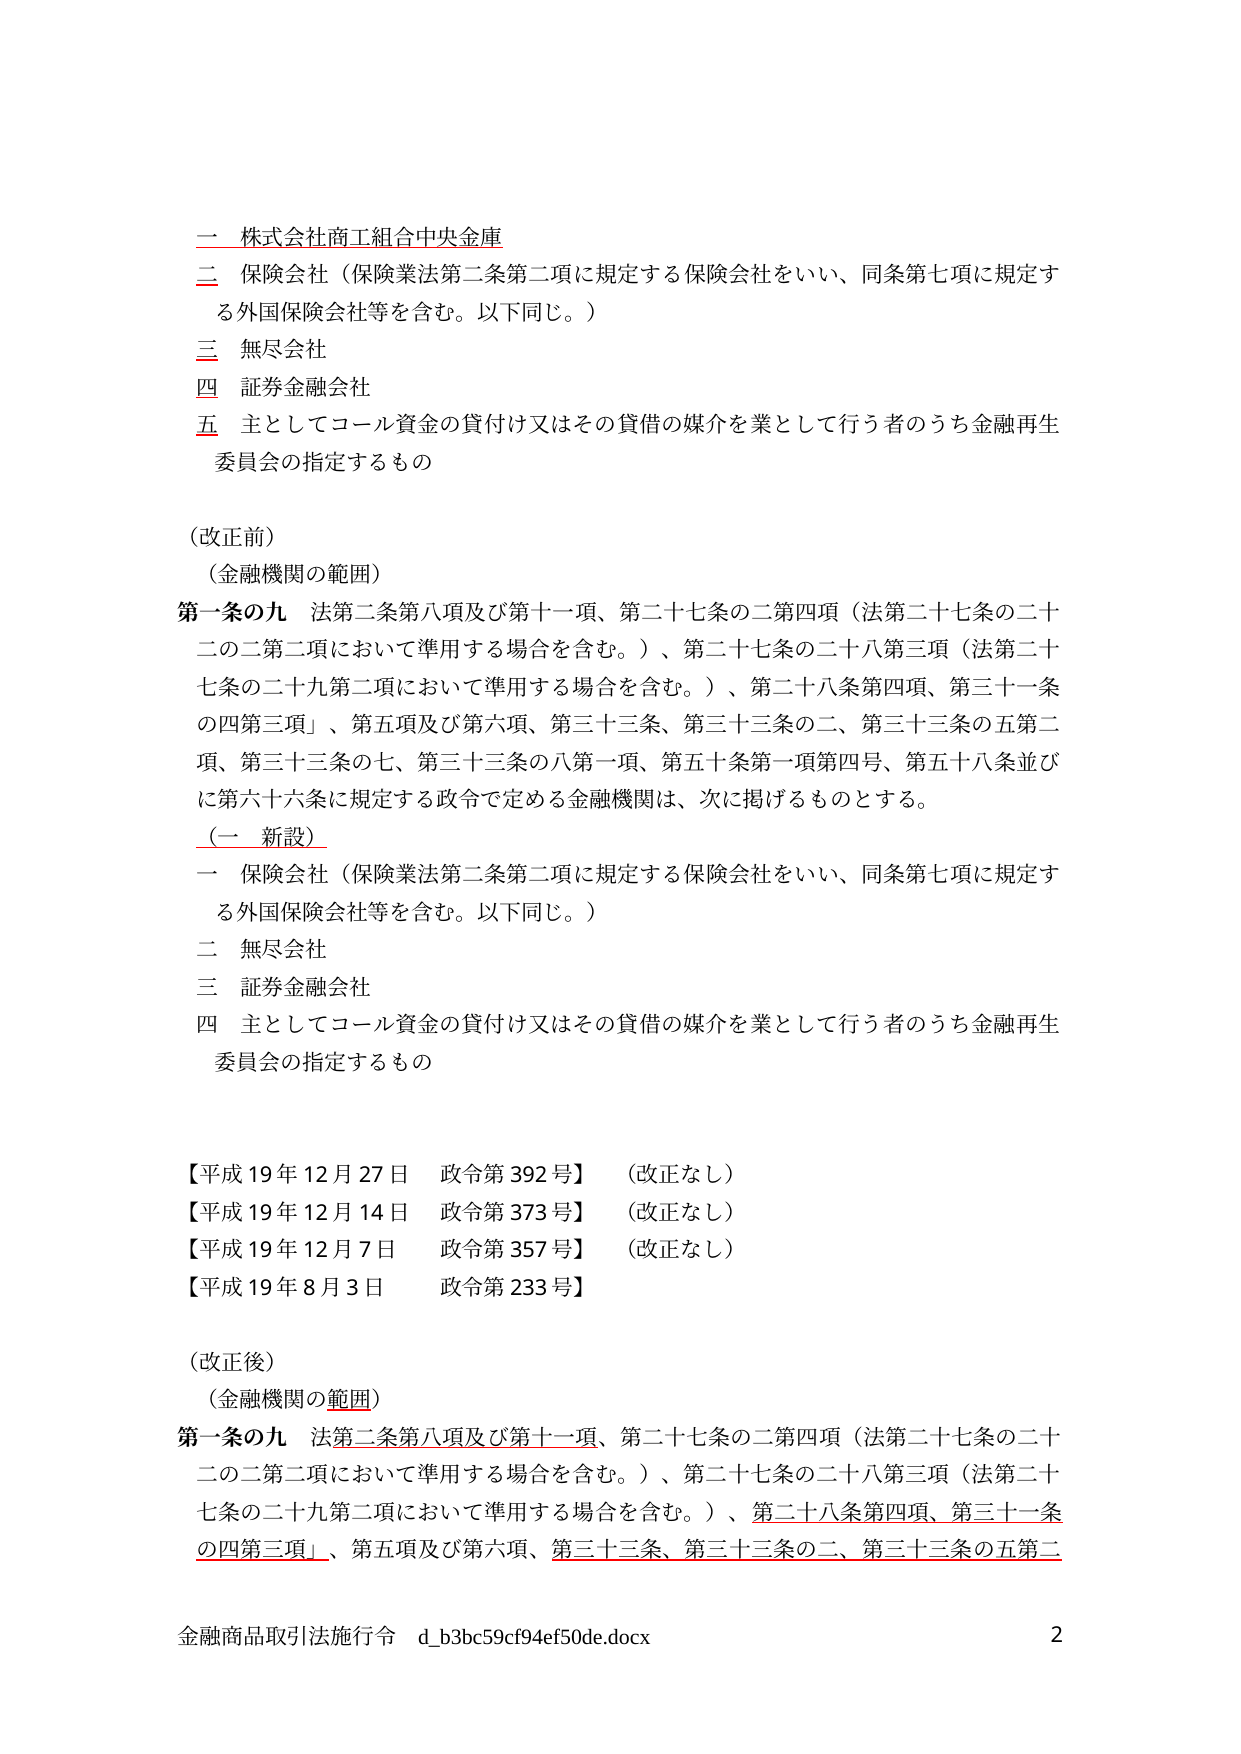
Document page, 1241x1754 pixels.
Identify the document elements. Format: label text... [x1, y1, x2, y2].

text （金融機関の範囲） [196, 1379, 1063, 1417]
text 三 証券金融会社 [196, 967, 1063, 1004]
text （改正前） [177, 517, 1063, 554]
text 【平成19年12月27日 政令第392号】 （改正なし） [177, 1154, 1063, 1192]
text （金融機関の範囲） [196, 554, 1063, 592]
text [177, 1417, 1063, 1567]
text 【平成19年12月7日 政令第357号】 （改正なし） [177, 1229, 1063, 1267]
text 二 保険会社（保険業法第二条第二項に規定する保険会社をいい、同条第七項に規定する外国保険会社等を含む。以下同じ。） [196, 254, 1063, 329]
text 一 株式会社商工組合中央金庫 [196, 217, 1063, 254]
text 四 証券金融会社 [196, 367, 1063, 404]
text 【平成19年12月14日 政令第373号】 （改正なし） [177, 1192, 1063, 1229]
text （改正後） [177, 1342, 1063, 1379]
text 五 主としてコール資金の貸付け又はその貸借の媒介を業として行う者のうち金融再生委員会の指定するもの [196, 404, 1063, 479]
text 【平成19年8月3日 政令第233号】 [177, 1267, 1063, 1304]
text 二 無尽会社 [196, 929, 1063, 967]
text （一 新設） [196, 817, 1063, 854]
text 四 主としてコール資金の貸付け又はその貸借の媒介を業として行う者のうち金融再生委員会の指定するもの [196, 1004, 1063, 1079]
text 三 無尽会社 [196, 329, 1063, 367]
text 一 保険会社（保険業法第二条第二項に規定する保険会社をいい、同条第七項に規定する外国保険会社等を含む。以下同じ。） [196, 854, 1063, 929]
